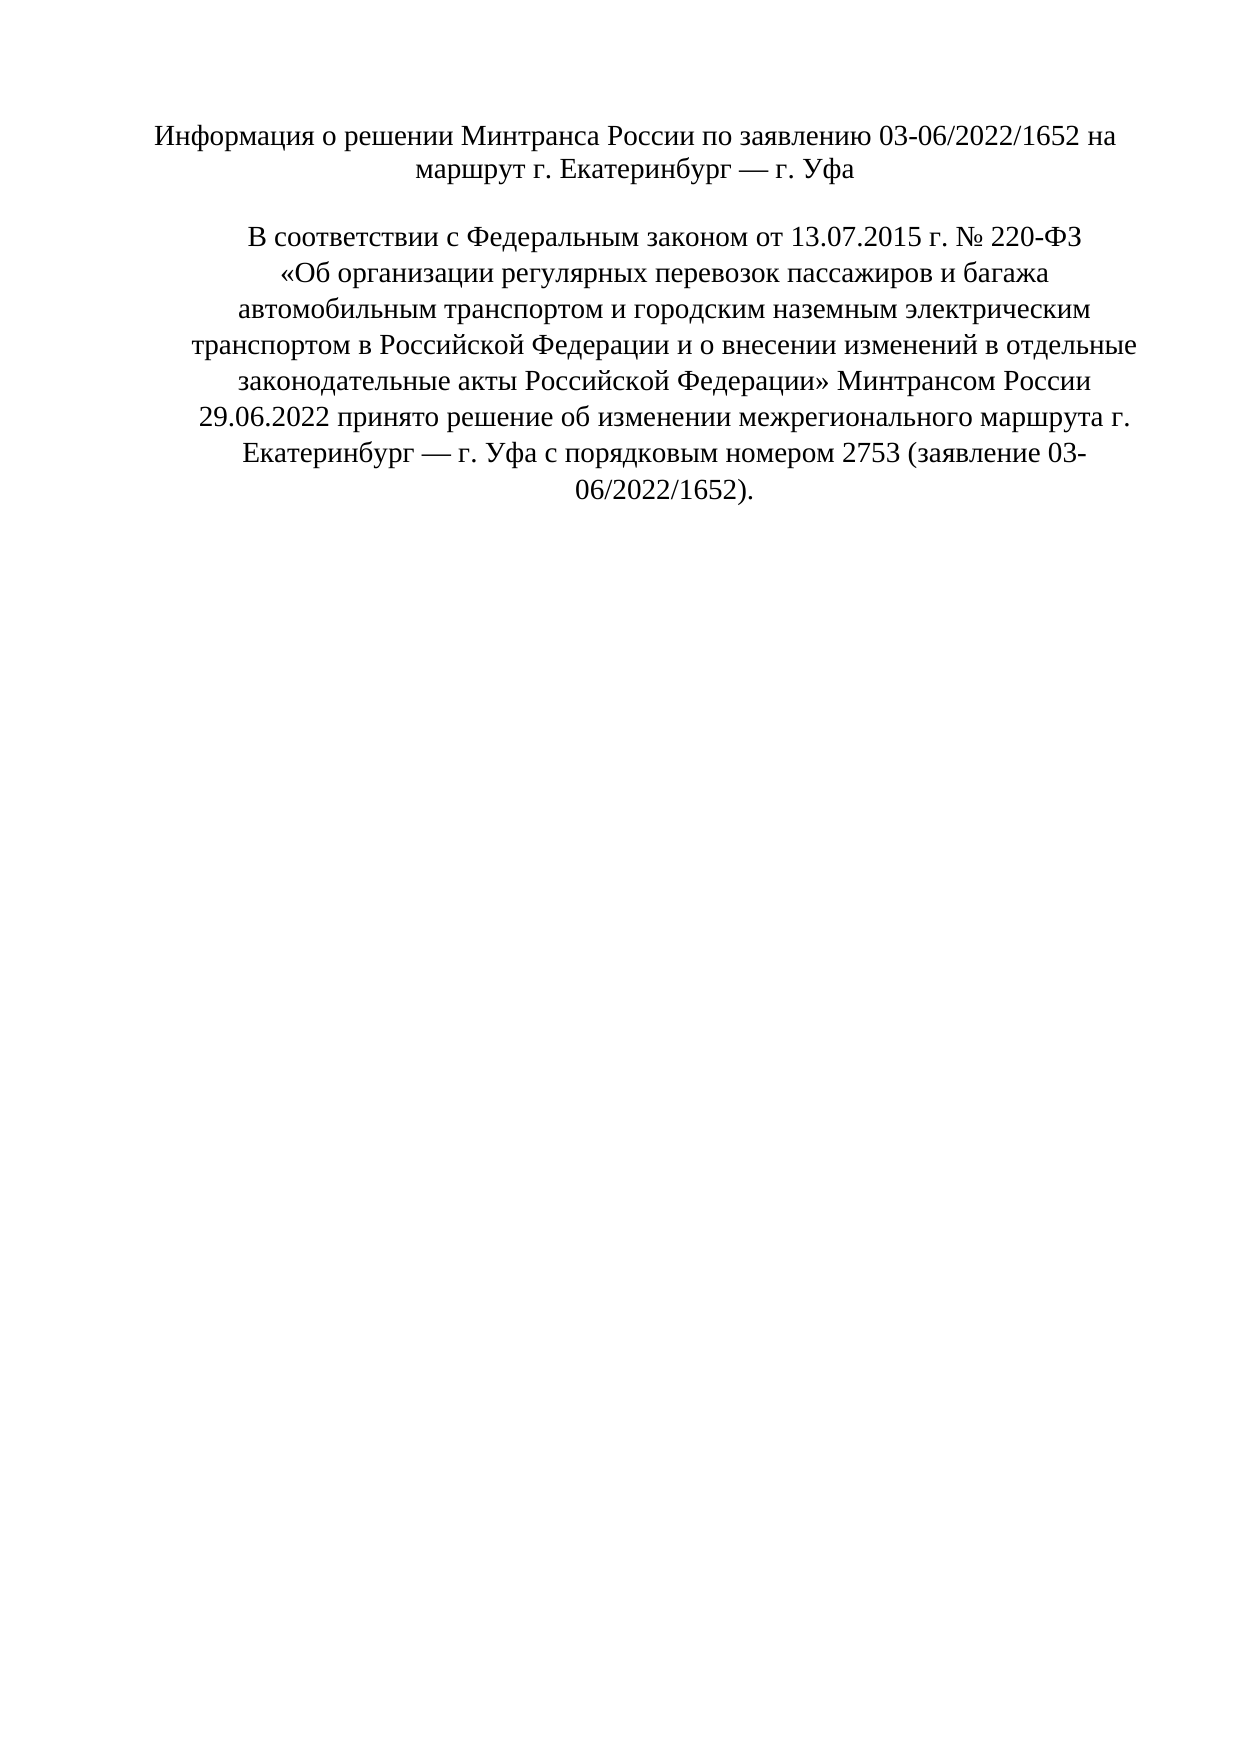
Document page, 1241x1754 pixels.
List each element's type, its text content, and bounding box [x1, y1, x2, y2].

text Информация о решении Минтранса России по заявлению 03-06/2022/1652 на маршрут г. Екатеринбург — г. Уфа [118, 118, 1152, 185]
text В соответствии с Федеральным законом от 13.07.2015 г. № 220-ФЗ «Об организации регулярных перевозок пассажиров и багажа автомобильным транспортом и городским наземным электрическим транспортом в Российской Федерации и о внесении изменений в отдельные законодательные акты Российской Федерации» Минтрансом России 29.06.2022 принято решение об изменении межрегионального маршрута г. Екатеринбург — г. Уфа с порядковым номером 2753 (заявление 03-06/2022/1652). [177, 219, 1152, 505]
